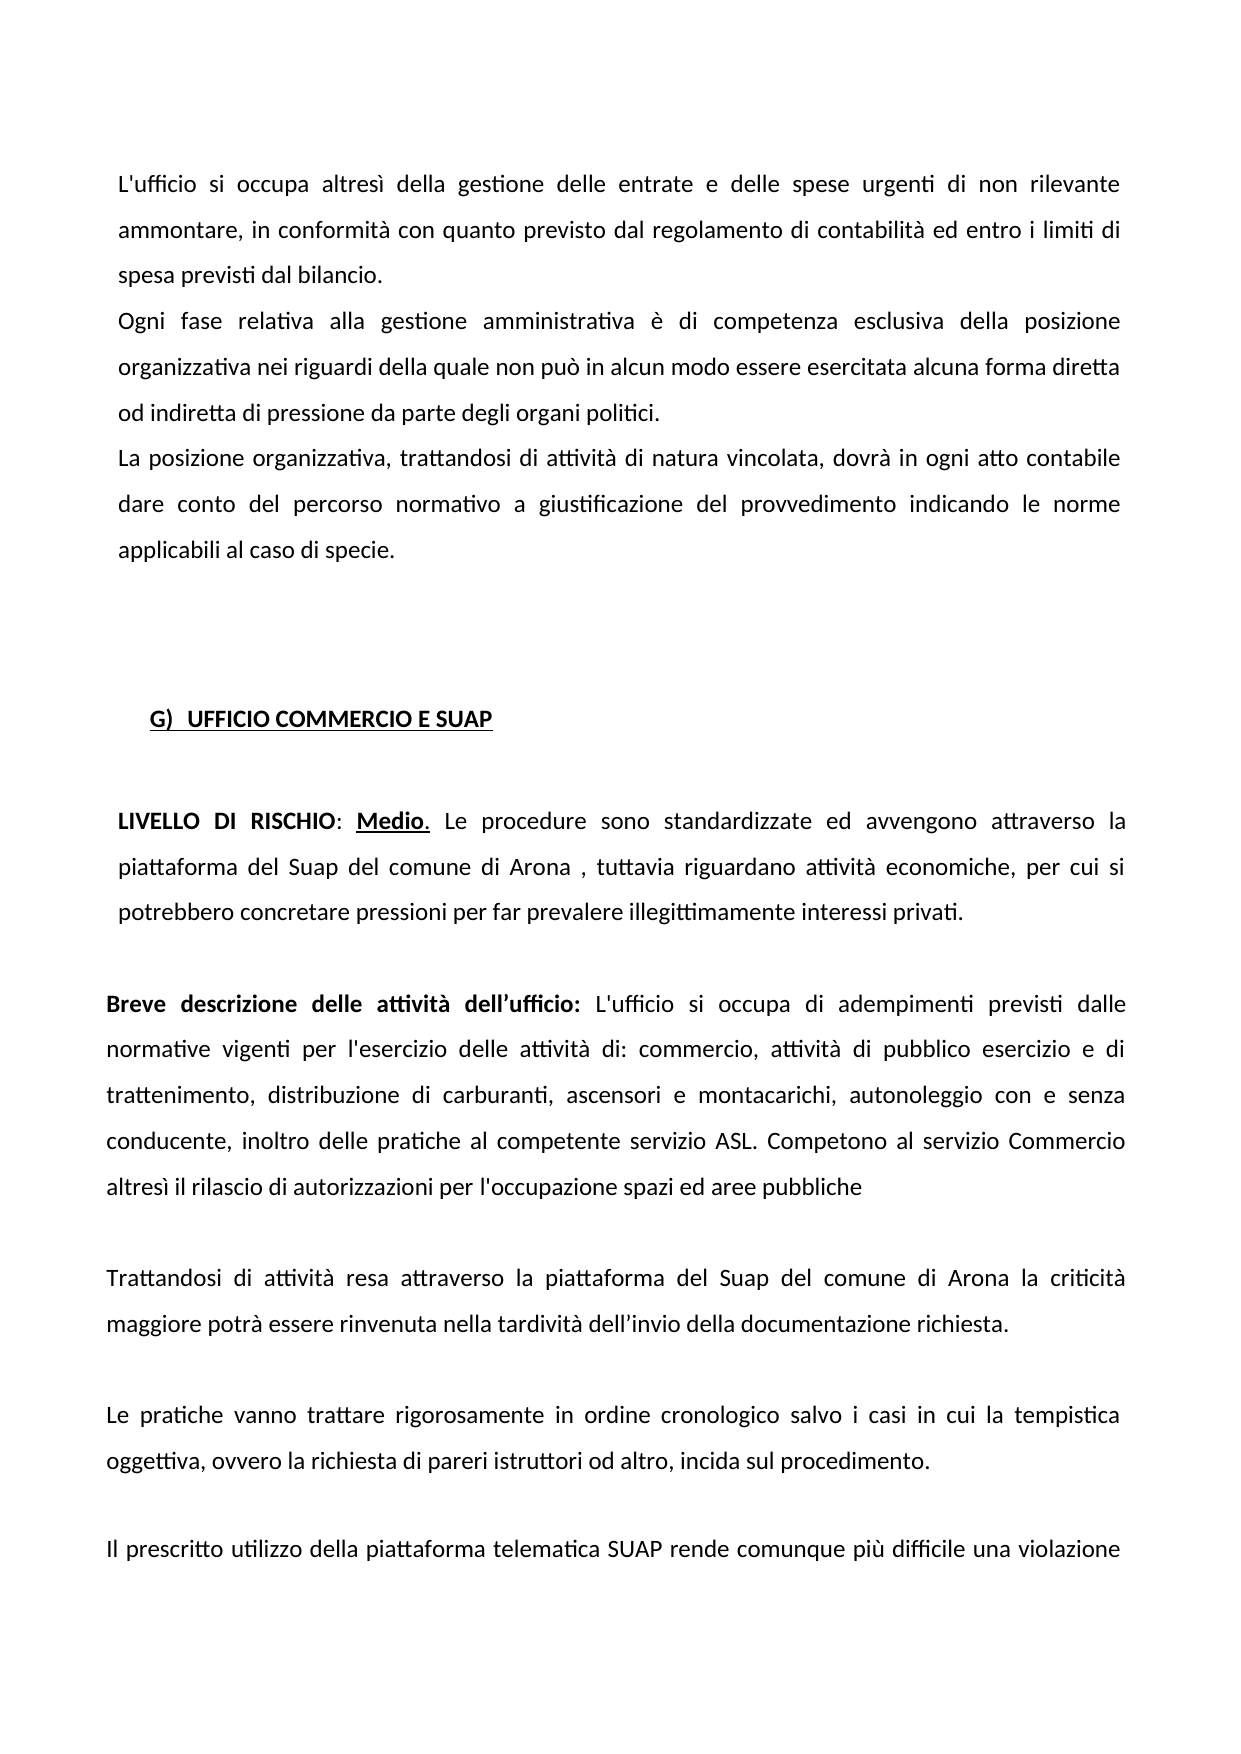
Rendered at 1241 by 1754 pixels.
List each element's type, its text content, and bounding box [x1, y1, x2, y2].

text LIVELLO DI RISCHIO: Medio. Le procedure sono standardizzate ed avvengono attraverso la piattaforma del Suap del comune di Arona , tuttavia riguardano attività economiche, per cui si potrebbero concretare pressioni per far prevalere illegittimamente interessi privati. [118, 805, 1127, 927]
text Trattandosi di attività resa attraverso la piattaforma del Suap del comune di Arona la criticità maggiore potrà essere rinvenuta nella tardività dell’invio della documentazione richiesta. [106, 1262, 1127, 1338]
text Ogni fase relativa alla gestione amministrativa è di competenza esclusiva della posizione organizzativa nei riguardi della quale non può in alcun modo essere esercitata alcuna forma diretta od indiretta di pressione da parte degli organi politici. [118, 305, 1122, 427]
text La posizione organizzativa, trattandosi di attività di natura vincolata, dovrà in ogni atto contabile dare conto del percorso normativo a giustificazione del provvedimento indicando le norme applicabili al caso di specie. [118, 443, 1122, 564]
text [106, 1533, 1122, 1563]
text L'ufficio si occupa altresì della gestione delle entrate e delle spese urgenti di non rilevante ammontare, in conformità con quanto previsto dal regolamento di contabilità ed entro i limiti di spesa previsti dal bilancio. [118, 168, 1122, 290]
subtitle UFFICIO COMMERCIO E SUAP [149, 704, 1124, 734]
text Le pratiche vanno trattare rigorosamente in ordine cronologico salvo i casi in cui la tempistica oggettiva, ovvero la richiesta di pareri istruttori od altro, incida sul procedimento. [106, 1399, 1122, 1476]
text Breve descrizione delle attività dell’ufficio: L'ufficio si occupa di adempimenti previsti dalle normative vigenti per l'esercizio delle attività di: commercio, attività di pubblico esercizio e di trattenimento, distribuzione di carburanti, ascensori e montacarichi, autonoleggio con e senza conducente, inoltro delle pratiche al competente servizio ASL. Competono al servizio Commercio altresì il rilascio di autorizzazioni per l'occupazione spazi ed aree pubbliche [106, 988, 1127, 1201]
